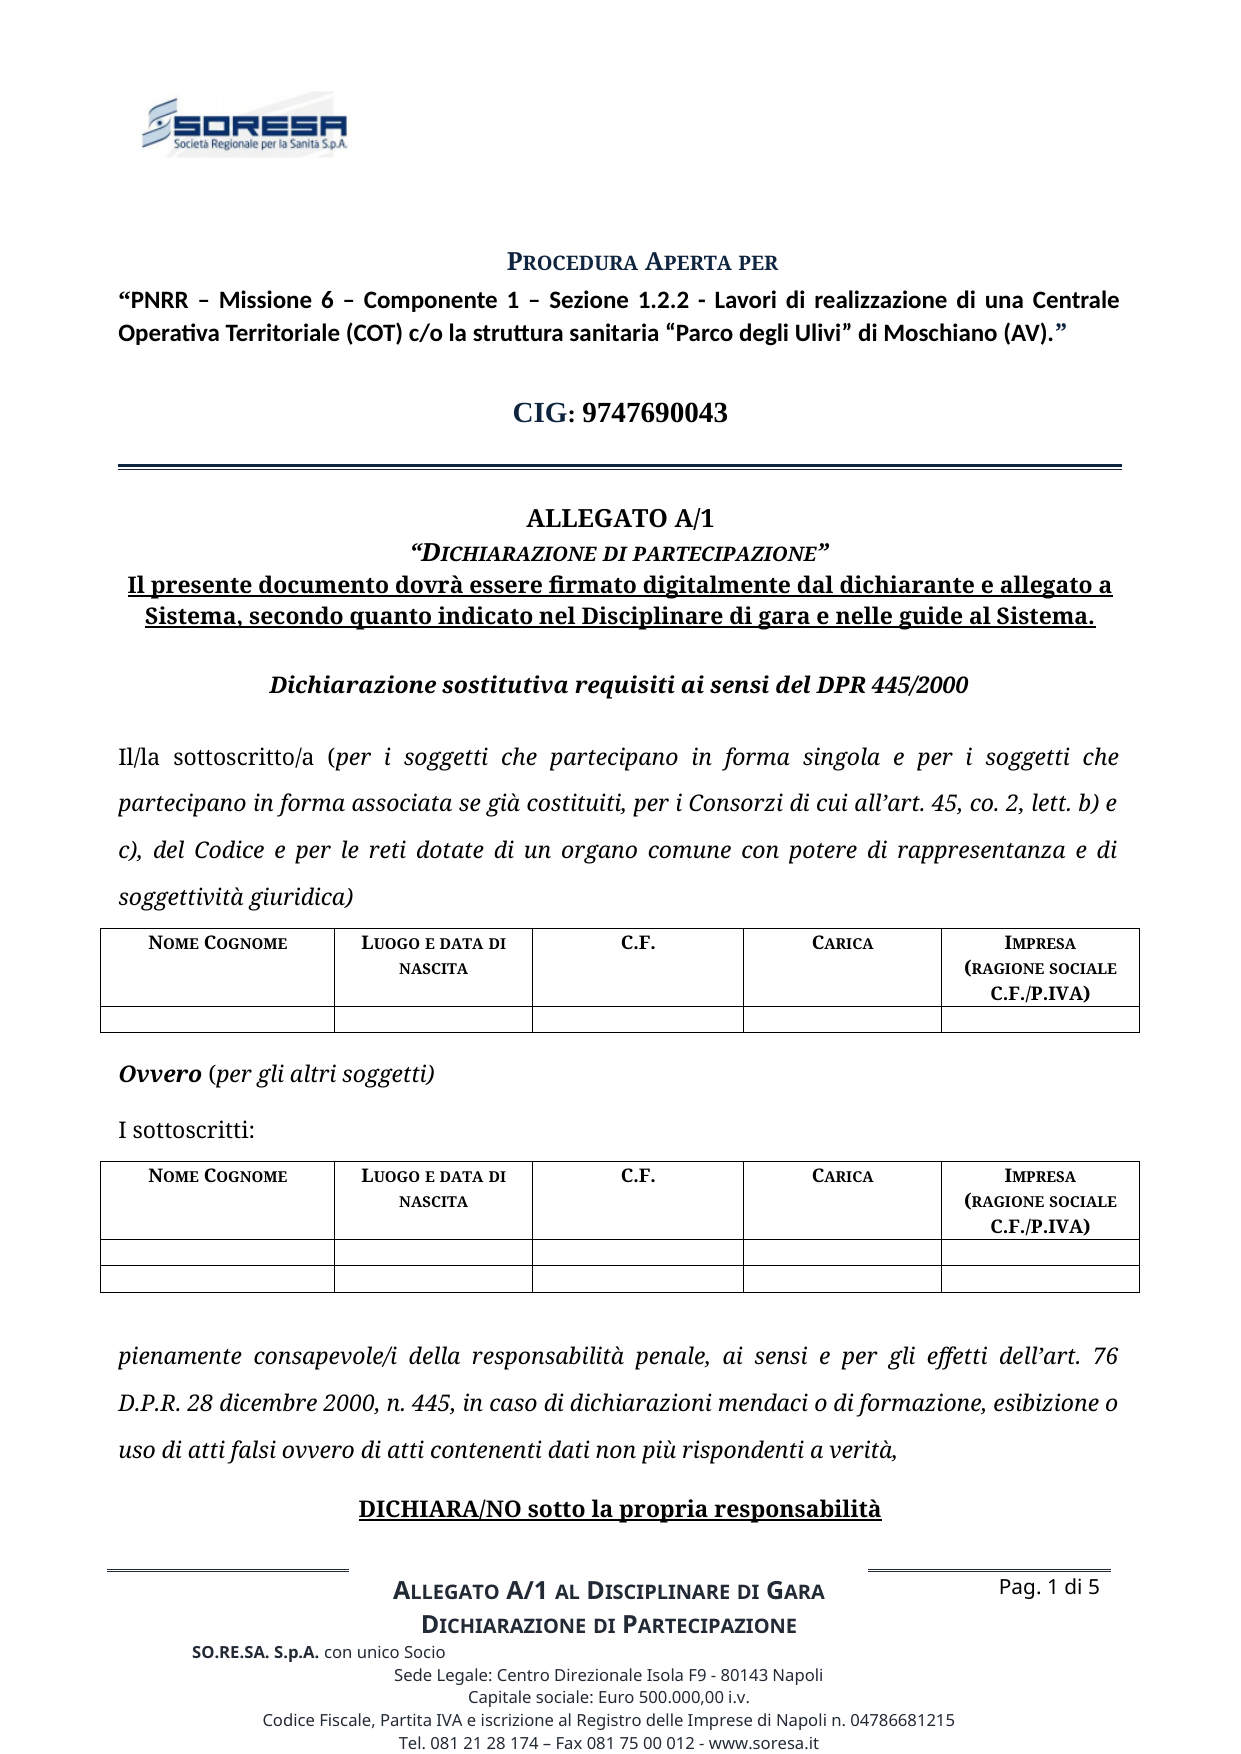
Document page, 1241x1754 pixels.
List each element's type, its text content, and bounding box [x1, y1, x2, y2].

table_cell [744, 1007, 941, 1032]
table_header C.F. [533, 1162, 743, 1239]
text “Dichiarazione di partecipazione” [118, 534, 1122, 568]
table_header Impresa (ragione sociale C.F./P.IVA) [942, 929, 1139, 1006]
text ALLEGATO A/1 [118, 500, 1122, 534]
table_cell [101, 1266, 334, 1292]
table_header Nome Cognome [101, 1162, 334, 1239]
table_cell [744, 1240, 941, 1265]
table_cell [335, 1266, 532, 1292]
table_cell [942, 1266, 1139, 1292]
table_cell [101, 1007, 334, 1032]
text “PNRR – Missione 6 – Componente 1 – Sezione 1.2.2 - Lavori di realizzazione di una Centrale Operativa Territoriale (COT) c/o la struttura sanitaria “Parco degli Ulivi” di Moschiano (AV).” [118, 284, 1122, 348]
picture [129, 88, 374, 172]
table_cell [335, 1007, 532, 1032]
table_header Luogo e data di nascita [335, 1162, 532, 1239]
text Il/la sottoscritto/a (per i soggetti che partecipano in forma singola e per i soggetti che partecipano in forma associata se già costituiti, per i Consorzi di cui all’art. 45, co. 2, lett. b) e c), del Codice e per le reti dotate di un organo comune con potere di rappresentanza e di soggettività giuridica) [118, 740, 1122, 912]
table_cell [533, 1007, 743, 1032]
table_cell [744, 1266, 941, 1292]
table_cell [533, 1240, 743, 1265]
table_header Nome Cognome [101, 929, 334, 1006]
text Ovvero (per gli altri soggetti) [118, 1058, 1121, 1089]
table_header Carica [744, 1162, 941, 1239]
table_cell [101, 1240, 334, 1265]
table_cell [533, 1266, 743, 1292]
text I sottoscritti: [118, 1114, 1122, 1146]
table_header Impresa (ragione sociale C.F./P.IVA) [942, 1162, 1139, 1239]
text Dichiarazione sostitutiva requisiti ai sensi del DPR 445/2000 [118, 668, 1122, 700]
table_cell [942, 1007, 1139, 1032]
text CIG: 9747690043 [118, 395, 1122, 428]
table_cell [335, 1240, 532, 1265]
table_header C.F. [533, 929, 743, 1006]
text Procedura Aperta per [118, 243, 1122, 278]
text DICHIARA/NO sotto la propria responsabilità [118, 1493, 1122, 1524]
table_cell [942, 1240, 1139, 1265]
table_header Carica [744, 929, 941, 1006]
table_header Luogo e data di nascita [335, 929, 532, 1006]
text pienamente consapevole/i della responsabilità penale, ai sensi e per gli effetti dell’art. 76 D.P.R. 28 dicembre 2000, n. 445, in caso di dichiarazioni mendaci o di formazione, esibizione o uso di atti falsi ovvero di atti contenenti dati non più rispondenti a verità, [118, 1340, 1122, 1465]
text Il presente documento dovrà essere firmato digitalmente dal dichiarante e allegato a Sistema, secondo quanto indicato nel Disciplinare di gara e nelle guide al Sistema. [118, 568, 1122, 631]
